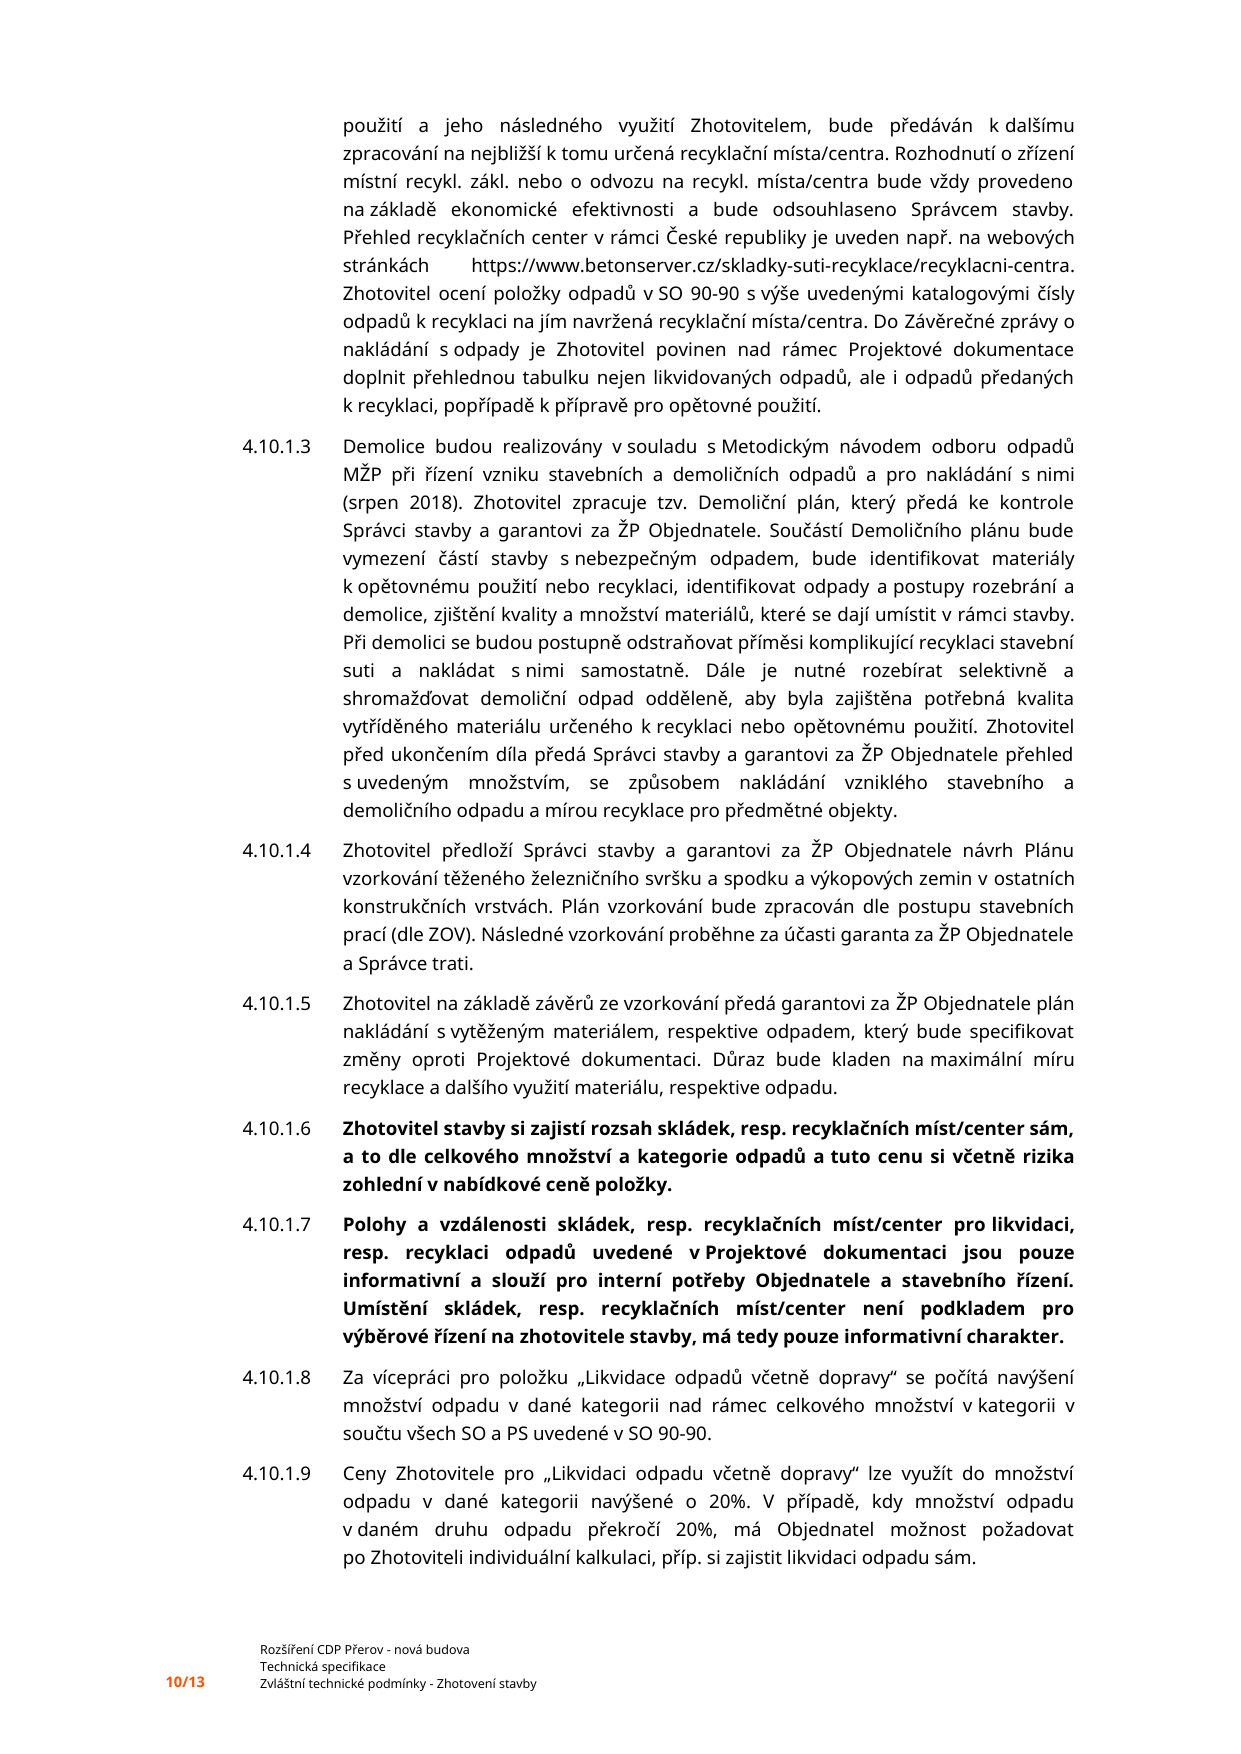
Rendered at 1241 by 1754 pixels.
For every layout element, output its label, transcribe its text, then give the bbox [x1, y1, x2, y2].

text Zhotovitel předloží Správci stavby a garantovi za ŽP Objednatele návrh Plánu vzorkování těženého železničního svršku a spodku a výkopových zemin v ostatních konstrukčních vrstvách. Plán vzorkování bude zpracován dle postupu stavebních prací (dle ZOV). Následné vzorkování proběhne za účasti garanta za ŽP Objednatele a Správce trati. [242, 838, 1075, 975]
text Ceny Zhotovitele pro „Likvidaci odpadu včetně dopravy“ lze využít do množství odpadu v dané kategorii navýšené o 20%. V případě, kdy množství odpadu v daném druhu odpadu překročí 20%, má Objednatel možnost požadovat po Zhotoviteli individuální kalkulaci, příp. si zajistit likvidaci odpadu sám. [242, 1461, 1075, 1570]
text Demolice budou realizovány v souladu s Metodickým návodem odboru odpadů MŽP při řízení vzniku stavebních a demoličních odpadů a pro nakládání s nimi (srpen 2018). Zhotovitel zpracuje tzv. Demoliční plán, který předá ke kontrole Správci stavby a garantovi za ŽP Objednatele. Součástí Demoličního plánu bude vymezení částí stavby s nebezpečným odpadem, bude identifikovat materiály k opětovnému použití nebo recyklaci, identifikovat odpady a postupy rozebrání a demolice, zjištění kvality a množství materiálů, které se dají umístit v rámci stavby. Při demolici se budou postupně odstraňovat příměsi komplikující recyklaci stavební suti a nakládat s nimi samostatně. Dále je nutné rozebírat selektivně a shromažďovat demoliční odpad odděleně, aby byla zajištěna potřebná kvalita vytříděného materiálu určeného k recyklaci nebo opětovnému použití. Zhotovitel před ukončením díla předá Správci stavby a garantovi za ŽP Objednatele přehled s uvedeným množstvím, se způsobem nakládání vzniklého stavebního a demoličního odpadu a mírou recyklace pro předmětné objekty. [242, 433, 1075, 823]
text Polohy a vzdálenosti skládek, resp. recyklačních míst/center pro likvidaci, resp. recyklaci odpadů uvedené v Projektové dokumentaci jsou pouze informativní a slouží pro interní potřeby Objednatele a stavebního řízení. Umístění skládek, resp. recyklačních míst/center není podkladem pro výběrové řízení na zhotovitele stavby, má tedy pouze informativní charakter. [242, 1211, 1075, 1349]
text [242, 112, 1075, 418]
text Zhotovitel na základě závěrů ze vzorkování předá garantovi za ŽP Objednatele plán nakládání s vytěženým materiálem, respektive odpadem, který bude specifikovat změny oproti Projektové dokumentaci. Důraz bude kladen na maximální míru recyklace a dalšího využití materiálu, respektive odpadu. [242, 990, 1075, 1100]
text Za vícepráci pro položku „Likvidace odpadů včetně dopravy“ se počítá navýšení množství odpadu v dané kategorii nad rámec celkového množství v kategorii v součtu všech SO a PS uvedené v SO 90-90. [242, 1364, 1075, 1446]
text Zhotovitel stavby si zajistí rozsah skládek, resp. recyklačních míst/center sám, a to dle celkového množství a kategorie odpadů a tuto cenu si včetně rizika zohlední v nabídkové ceně položky. [242, 1115, 1075, 1196]
